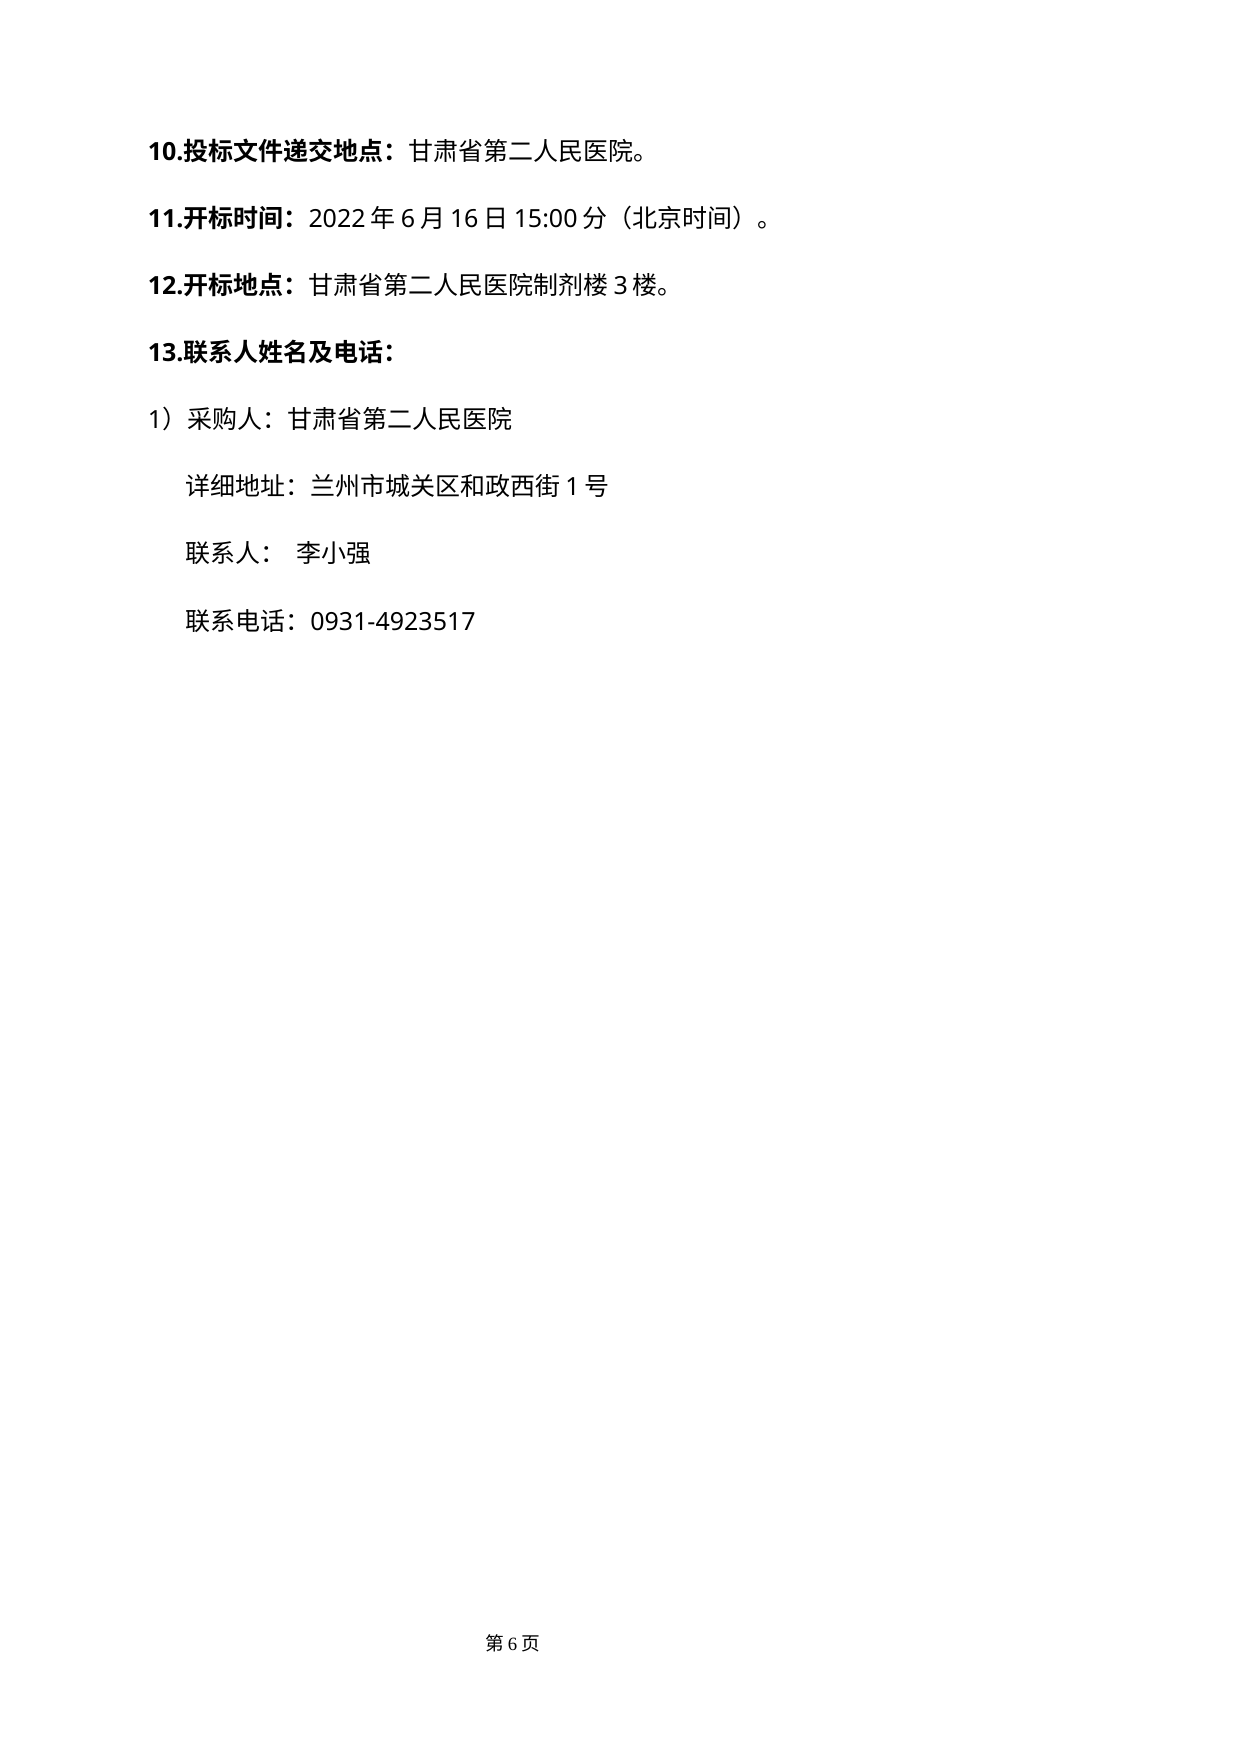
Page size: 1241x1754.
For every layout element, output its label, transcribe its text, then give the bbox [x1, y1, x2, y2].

text 13.联系人姓名及电话： [148, 317, 1122, 384]
text 联系人： 李小强 [148, 518, 1122, 586]
text 11.开标时间：2022年6月16日15:00分（北京时间）。 [148, 183, 1122, 250]
text 12.开标地点：甘肃省第二人民医院制剂楼3楼。 [148, 250, 1122, 317]
text 联系电话：0931-4923517 [148, 586, 1122, 653]
text 详细地址：兰州市城关区和政西街1号 [148, 451, 1122, 518]
text 1）采购人：甘肃省第二人民医院 [148, 384, 1122, 451]
text 10.投标文件递交地点：甘肃省第二人民医院。 [148, 116, 1122, 183]
